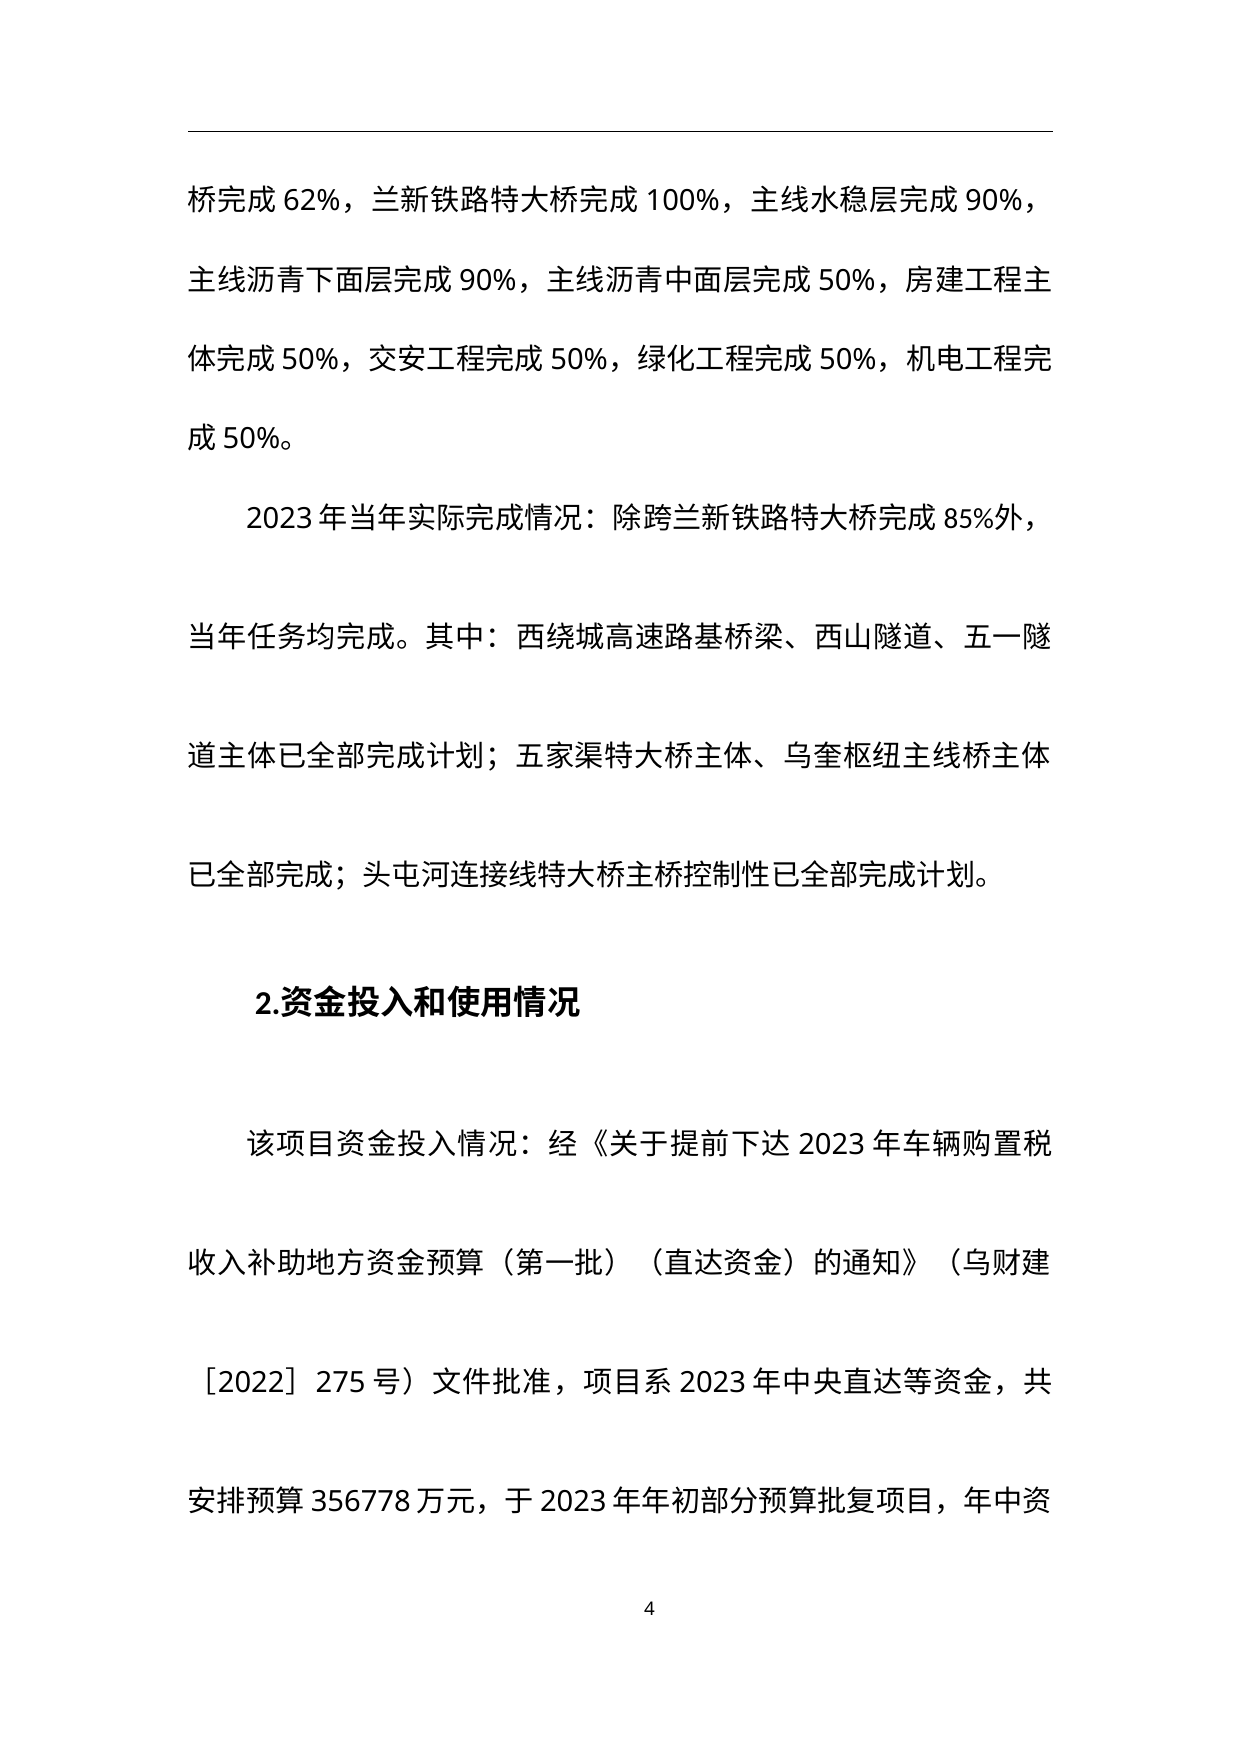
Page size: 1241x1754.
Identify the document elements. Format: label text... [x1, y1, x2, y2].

subtitle 2.资金投入和使用情况 [187, 961, 1053, 1040]
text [187, 1102, 1053, 1539]
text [187, 158, 1053, 476]
text 2023年当年实际完成情况：除跨兰新铁路特大桥完成85%外，当年任务均完成。其中：西绕城高速路基桥梁、西山隧道、五一隧道主体已全部完成计划；五家渠特大桥主体、乌奎枢纽主线桥主体已全部完成；头屯河连接线特大桥主桥控制性已全部完成计划。 [187, 476, 1053, 912]
